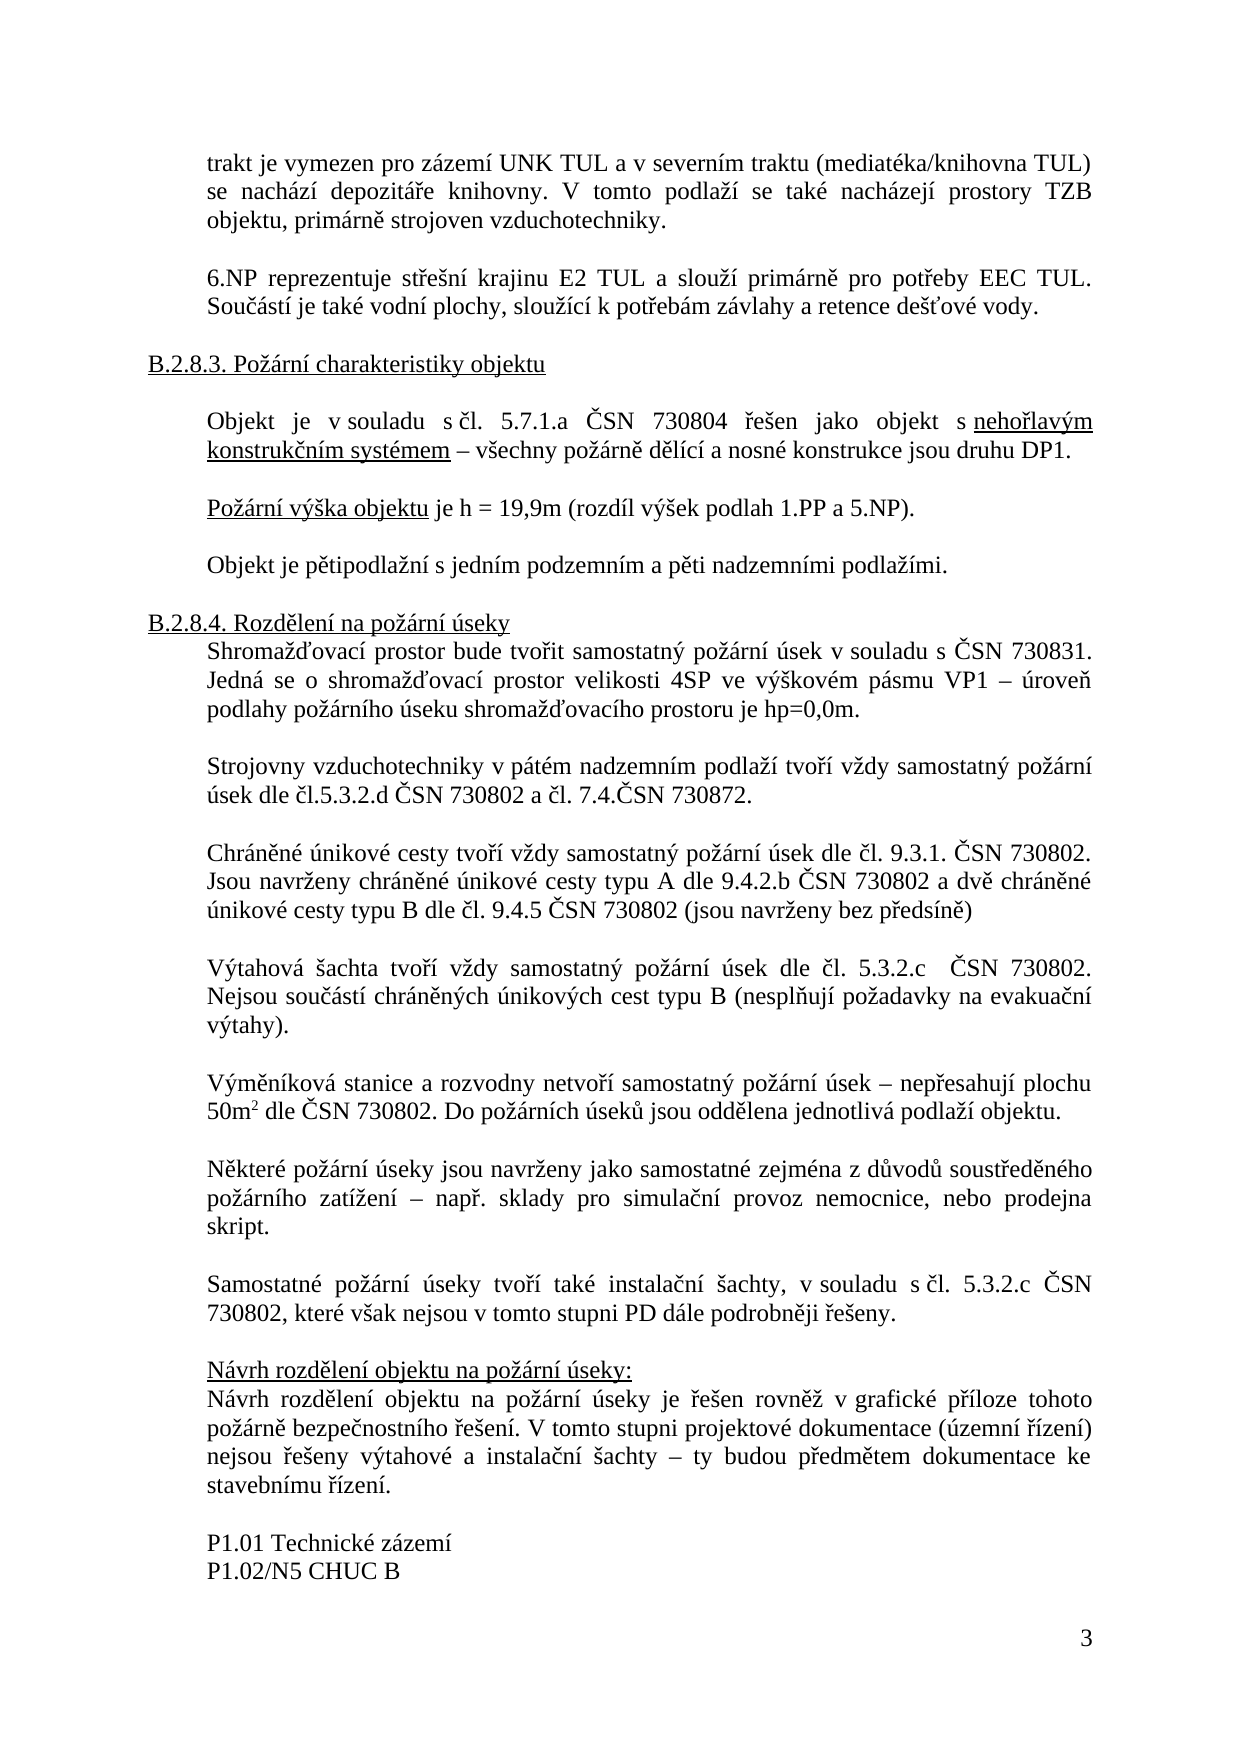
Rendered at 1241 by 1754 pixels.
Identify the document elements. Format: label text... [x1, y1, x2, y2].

text Samostatné požární úseky tvoří také instalační šachty, v souladu s čl. 5.3.2.c ČSN 730802, které však nejsou v tomto stupni PD dále podrobněji řešeny. [207, 1269, 1093, 1326]
text P1.02/N5 CHUC B [207, 1556, 1093, 1585]
text Shromažďovací prostor bude tvořit samostatný požární úsek v souladu s ČSN 730831. Jedná se o shromažďovací prostor velikosti 4SP ve výškovém pásmu VP1 – úroveň podlahy požárního úseku shromažďovacího prostoru je hp=0,0m. [207, 636, 1093, 723]
text Požární výška objektu je h = 19,9m (rozdíl výšek podlah 1.PP a 5.NP). [207, 493, 1093, 521]
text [207, 148, 1093, 234]
text Návrh rozdělení objektu na požární úseky: [207, 1355, 1093, 1384]
text Výměníková stanice a rozvodny netvoří samostatný požární úsek – nepřesahují plochu 50m2 dle ČSN 730802. Do požárních úseků jsou oddělena jednotlivá podlaží objektu. [207, 1068, 1093, 1125]
text P1.01 Technické zázemí [207, 1528, 1093, 1556]
text Objekt je v souladu s čl. 5.7.1.a ČSN 730804 řešen jako objekt s nehořlavým konstrukčním systémem – všechny požárně dělící a nosné konstrukce jsou druhu DP1. [207, 406, 1093, 464]
text Některé požární úseky jsou navrženy jako samostatné zejména z důvodů soustředěného požárního zatížení – např. sklady pro simulační provoz nemocnice, nebo prodejna skript. [207, 1154, 1093, 1240]
text Výtahová šachta tvoří vždy samostatný požární úsek dle čl. 5.3.2.c ČSN 730802. Nejsou součástí chráněných únikových cest typu B (nesplňují požadavky na evakuační výtahy). [207, 953, 1093, 1039]
text Návrh rozdělení objektu na požární úseky je řešen rovněž v grafické příloze tohoto požárně bezpečnostního řešení. V tomto stupni projektové dokumentace (územní řízení) nejsou řešeny výtahové a instalační šachty – ty budou předmětem dokumentace ke stavebnímu řízení. [207, 1384, 1093, 1499]
text B.2.8.4. Rozdělení na požární úseky [148, 608, 1093, 636]
text Objekt je pětipodlažní s jedním podzemním a pěti nadzemními podlažími. [207, 550, 1093, 579]
text Strojovny vzduchotechniky v pátém nadzemním podlaží tvoří vždy samostatný požární úsek dle čl.5.3.2.d ČSN 730802 a čl. 7.4.ČSN 730872. [207, 751, 1093, 809]
text 6.NP reprezentuje střešní krajinu E2 TUL a slouží primárně pro potřeby EEC TUL. Součástí je také vodní plochy, sloužící k potřebám závlahy a retence dešťové vody. [207, 263, 1093, 320]
text B.2.8.3. Požární charakteristiky objektu [148, 349, 1093, 378]
text Chráněné únikové cesty tvoří vždy samostatný požární úsek dle čl. 9.3.1. ČSN 730802. Jsou navrženy chráněné únikové cesty typu A dle 9.4.2.b ČSN 730802 a dvě chráněné únikové cesty typu B dle čl. 9.4.5 ČSN 730802 (jsou navrženy bez předsíně) [207, 838, 1093, 924]
